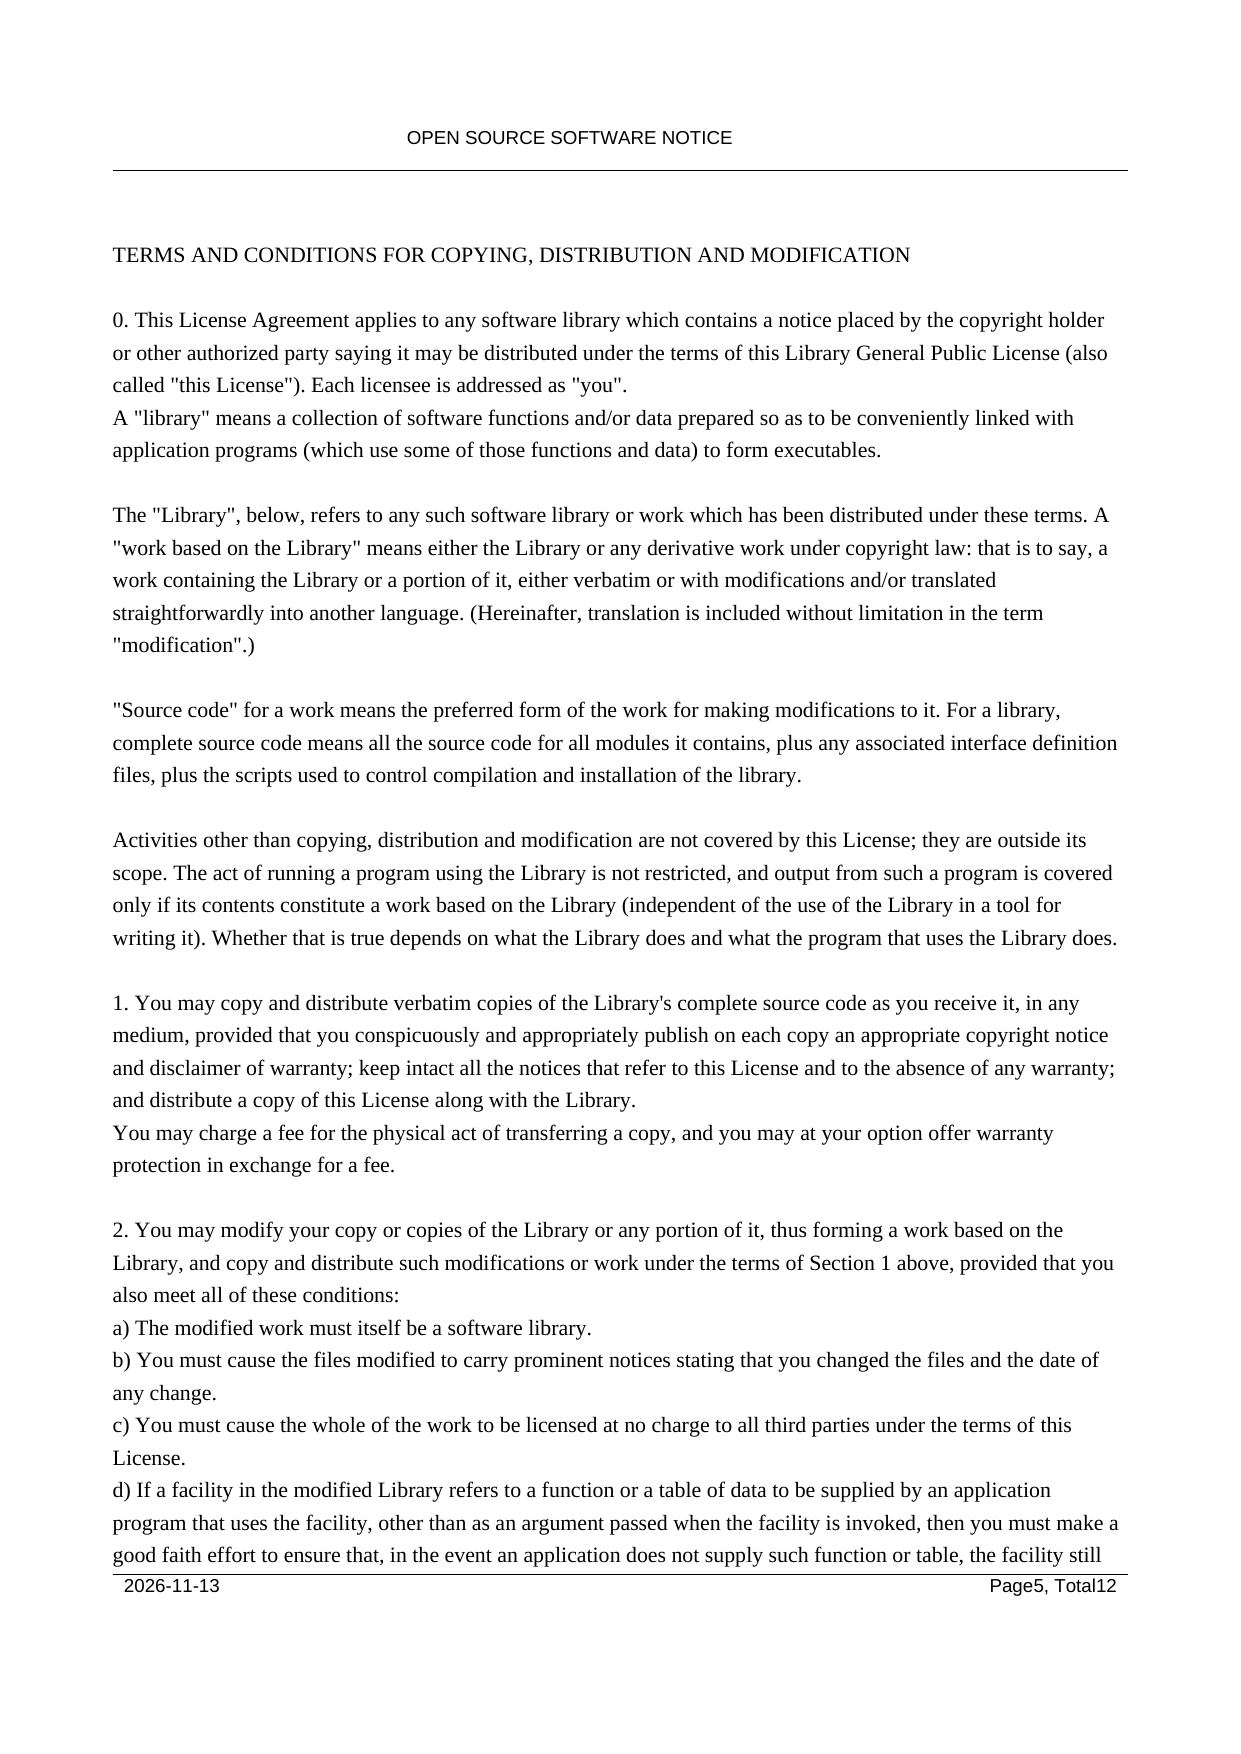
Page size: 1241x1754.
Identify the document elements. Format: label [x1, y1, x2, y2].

text [112, 206, 1128, 1571]
